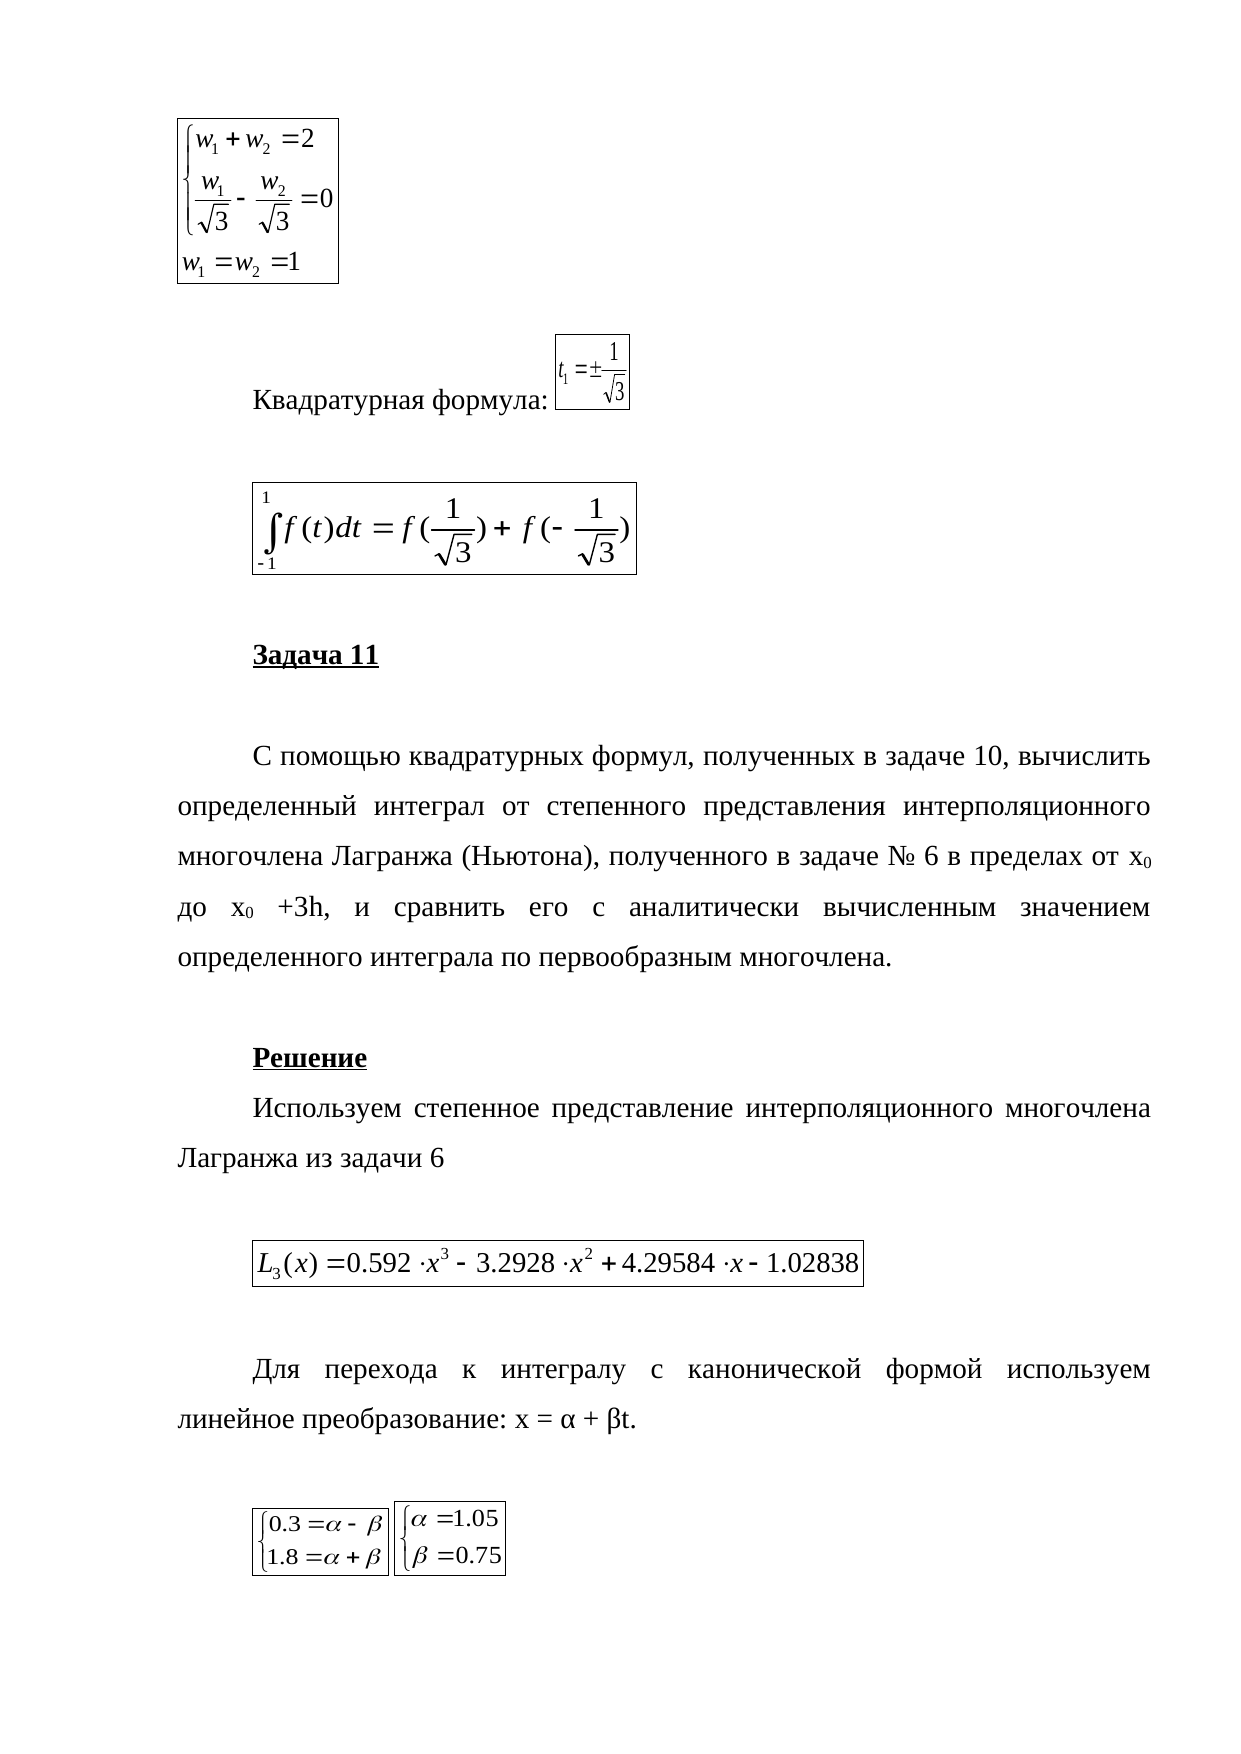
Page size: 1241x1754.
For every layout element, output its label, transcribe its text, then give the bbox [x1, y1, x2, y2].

text Решение [177, 1040, 1152, 1073]
text Для перехода к интегралу с канонической формой используем линейное преобразование: x = α + βt. [177, 1351, 1152, 1435]
text С помощью квадратурных формул, полученных в задаче 10, вычислить определенный интеграл от степенного представления интерполяционного многочлена Лагранжа (Ньютона), полученного в задаче № 6 в пределах от x0 до x0 +3h, и сравнить его с аналитически вычисленным значением определенного интеграла по первообразным многочлена. [177, 738, 1152, 973]
text Задача 11 [177, 637, 1152, 671]
text Используем степенное представление интерполяционного многочлена Лагранжа из задачи 6 [177, 1090, 1152, 1174]
text Квадратурная формула: [177, 334, 1152, 416]
